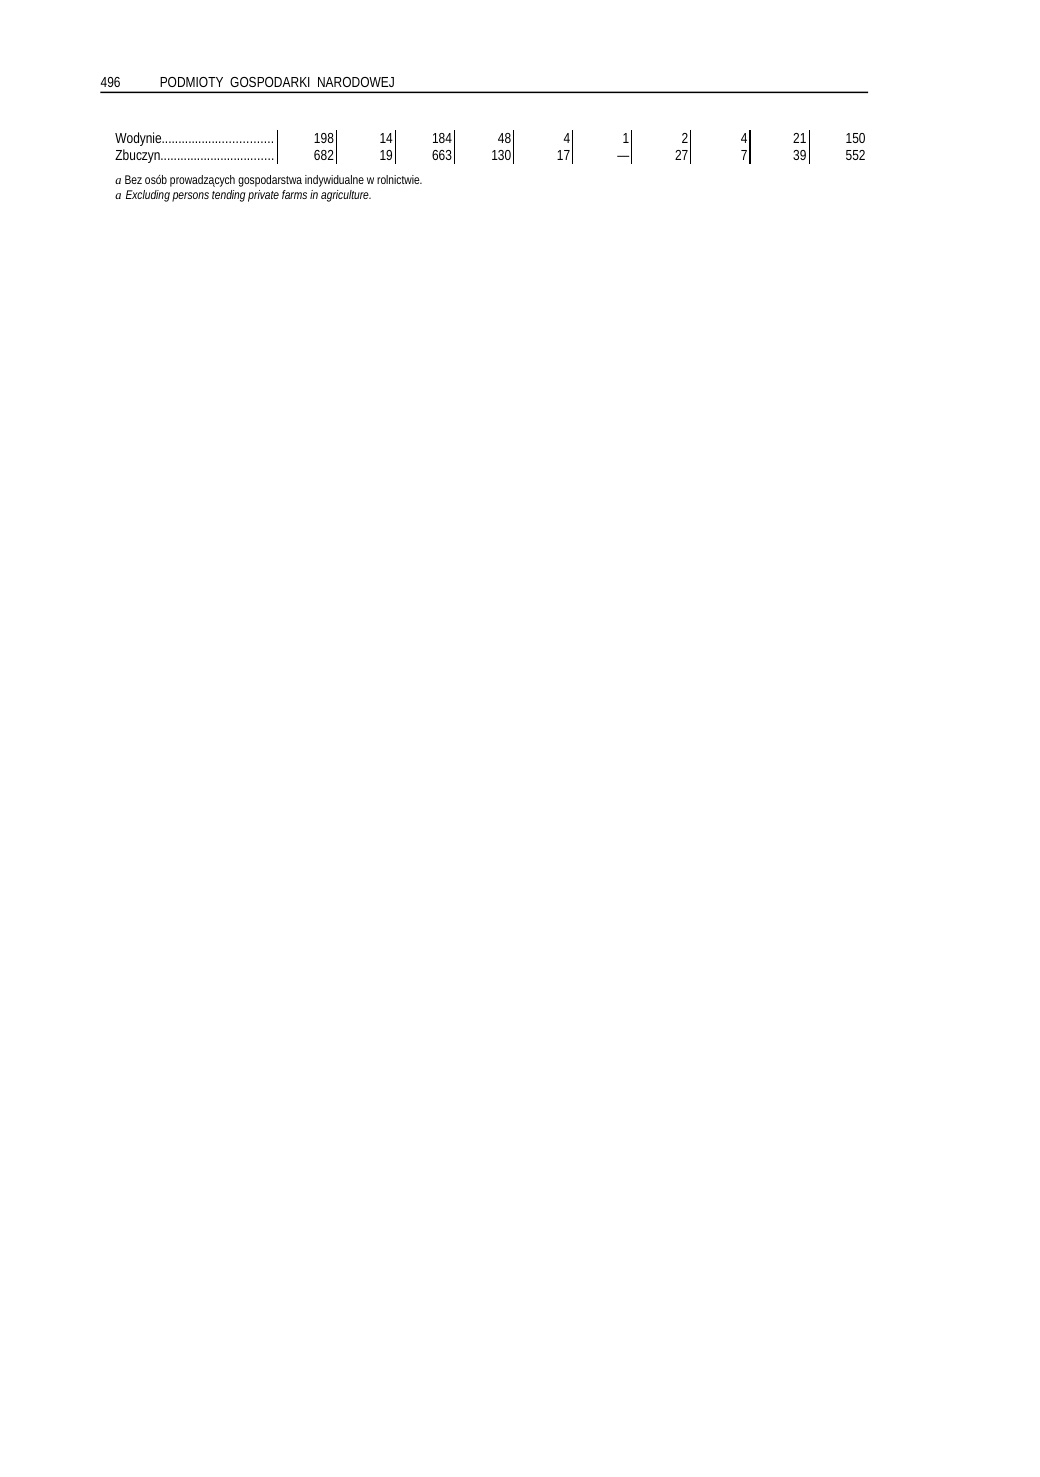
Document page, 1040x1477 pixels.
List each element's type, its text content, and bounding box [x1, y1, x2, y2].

text a Excluding persons tending private farms in agriculture. [100, 187, 868, 202]
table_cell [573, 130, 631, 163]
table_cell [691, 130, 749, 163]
text a Bez osób prowadzących gospodarstwa indywidualne w rolnictwie. [100, 173, 868, 187]
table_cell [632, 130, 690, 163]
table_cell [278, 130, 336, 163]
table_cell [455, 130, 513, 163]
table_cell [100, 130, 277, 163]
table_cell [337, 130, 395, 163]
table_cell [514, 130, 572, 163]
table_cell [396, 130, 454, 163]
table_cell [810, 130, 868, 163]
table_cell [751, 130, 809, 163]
